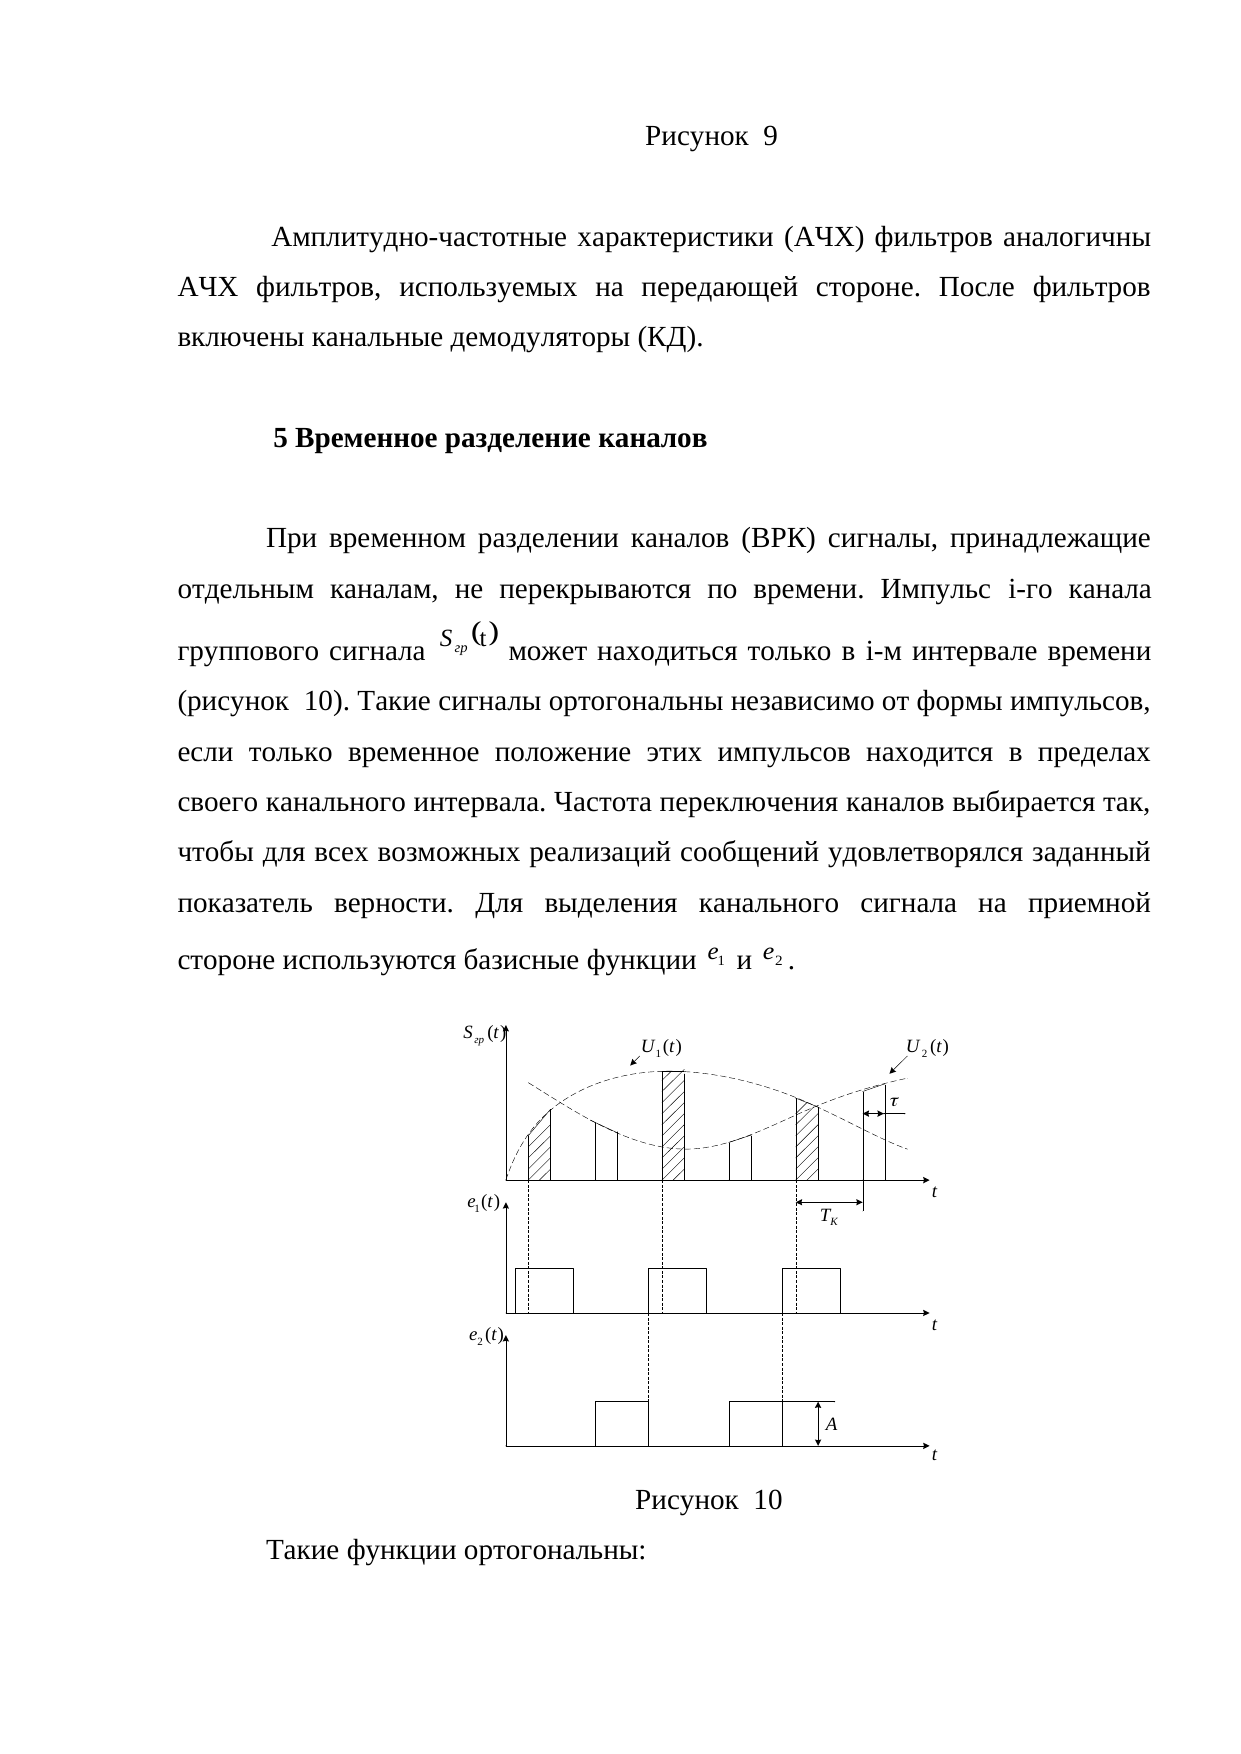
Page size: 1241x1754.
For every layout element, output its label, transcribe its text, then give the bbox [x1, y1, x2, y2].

text При временном разделении каналов (ВРК) сигналы, принадлежащие отдельным каналам, не перекрываются по времени. Импульс i-го канала группового сигнала может находиться только в i-м интервале времени (рисунок 10). Такие сигналы ортогональны независимо от формы импульсов, если только временное положение этих импульсов находится в пределах своего канального интервала. Частота переключения каналов выбирается так, чтобы для всех возможных реализаций сообщений удовлетворялся заданный показатель верности. Для выделения канального сигнала на приемной стороне используются базисные функции и . [177, 521, 1152, 976]
text Амплитудно-частотные характеристики (АЧХ) фильтров аналогичны АЧХ фильтров, используемых на передающей стороне. После фильтров включены канальные демодуляторы (КД). [177, 219, 1152, 353]
text 5 Временное разделение каналов [177, 420, 1152, 453]
text Рисунок 9 [177, 118, 1152, 152]
text Такие функции ортогональны: [177, 1532, 1152, 1566]
text Рисунок 10 [177, 1482, 1152, 1516]
